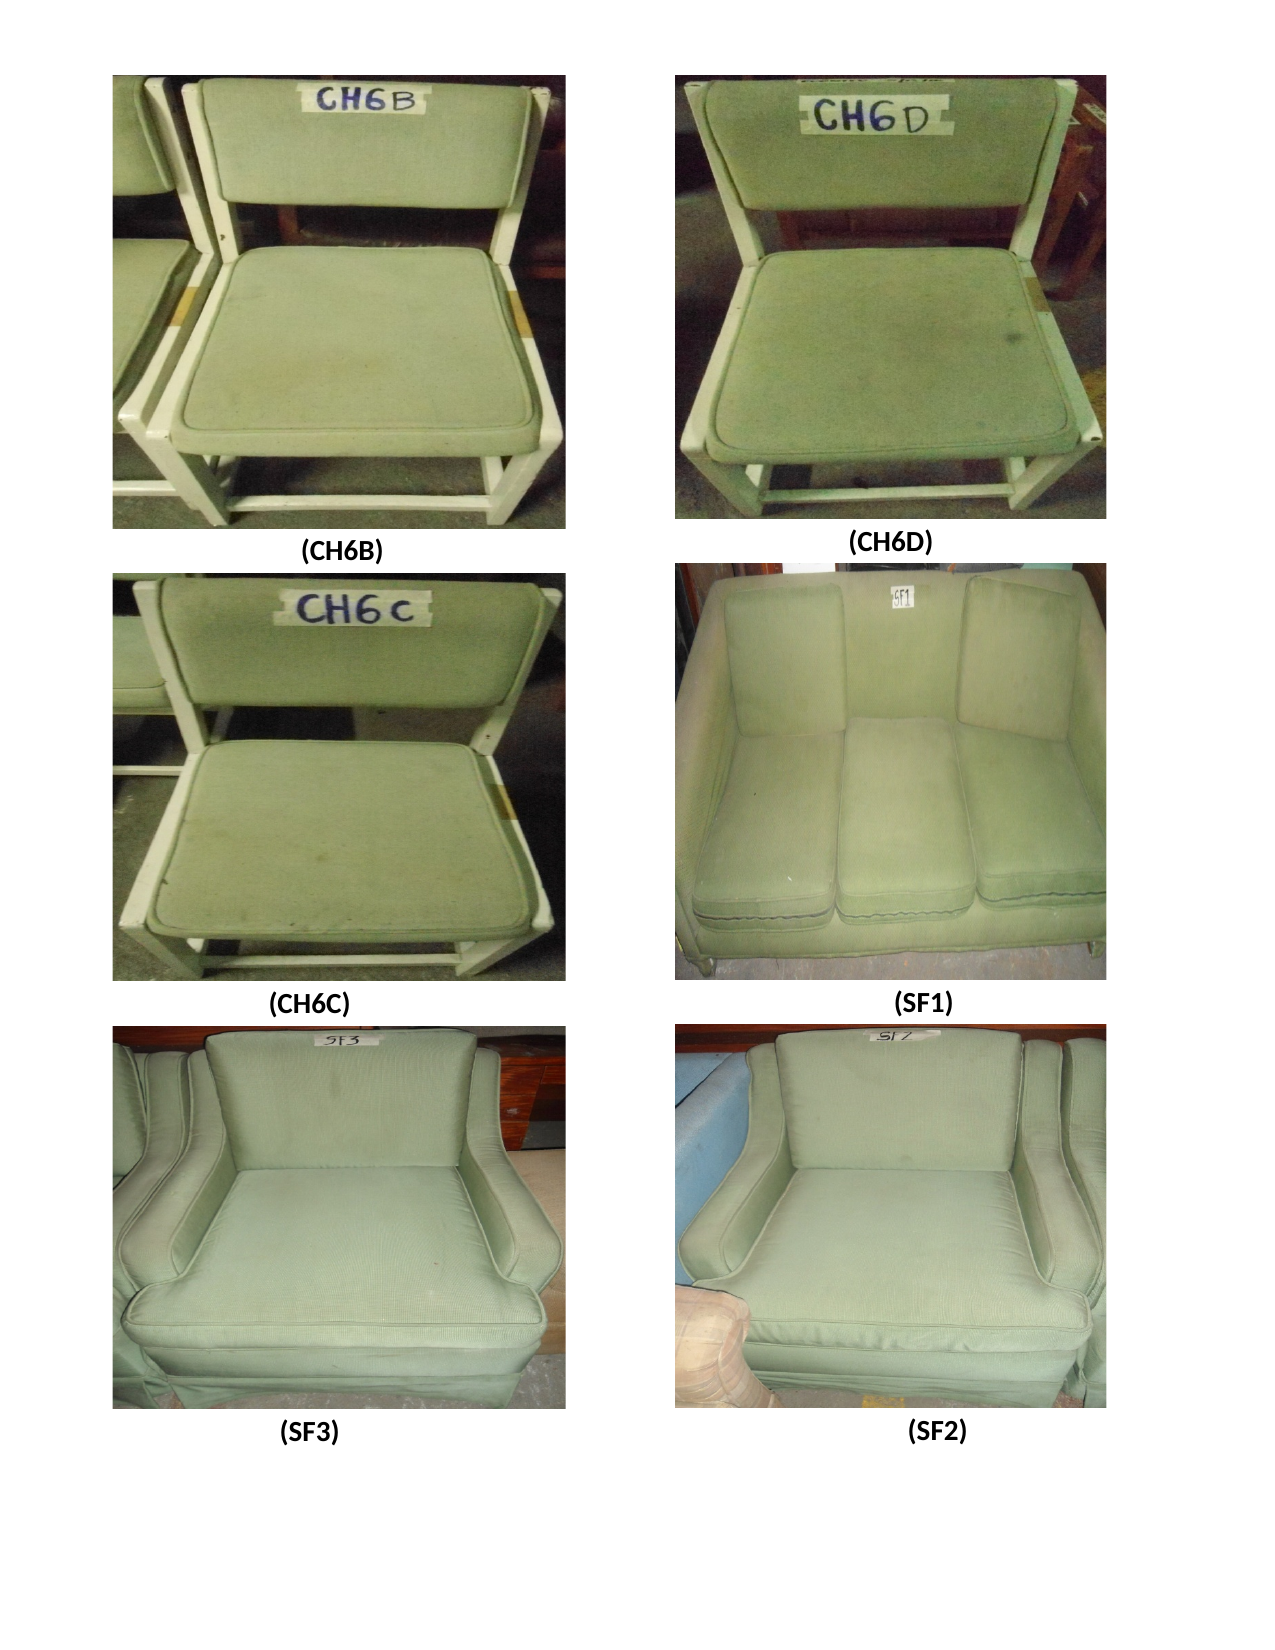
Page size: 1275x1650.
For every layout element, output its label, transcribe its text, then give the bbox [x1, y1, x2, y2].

text (CH6B) [112, 532, 572, 568]
picture [675, 563, 1107, 980]
text (SF1) [675, 984, 1172, 1019]
picture [675, 1024, 1107, 1408]
picture [112, 75, 566, 529]
text (CH6D) [675, 523, 1106, 558]
text (SF2) [675, 1412, 1200, 1447]
text (CH6C) [75, 985, 506, 1021]
picture [675, 75, 1107, 519]
picture [112, 573, 566, 981]
text (SF3) [75, 1413, 506, 1449]
picture [112, 1026, 566, 1409]
